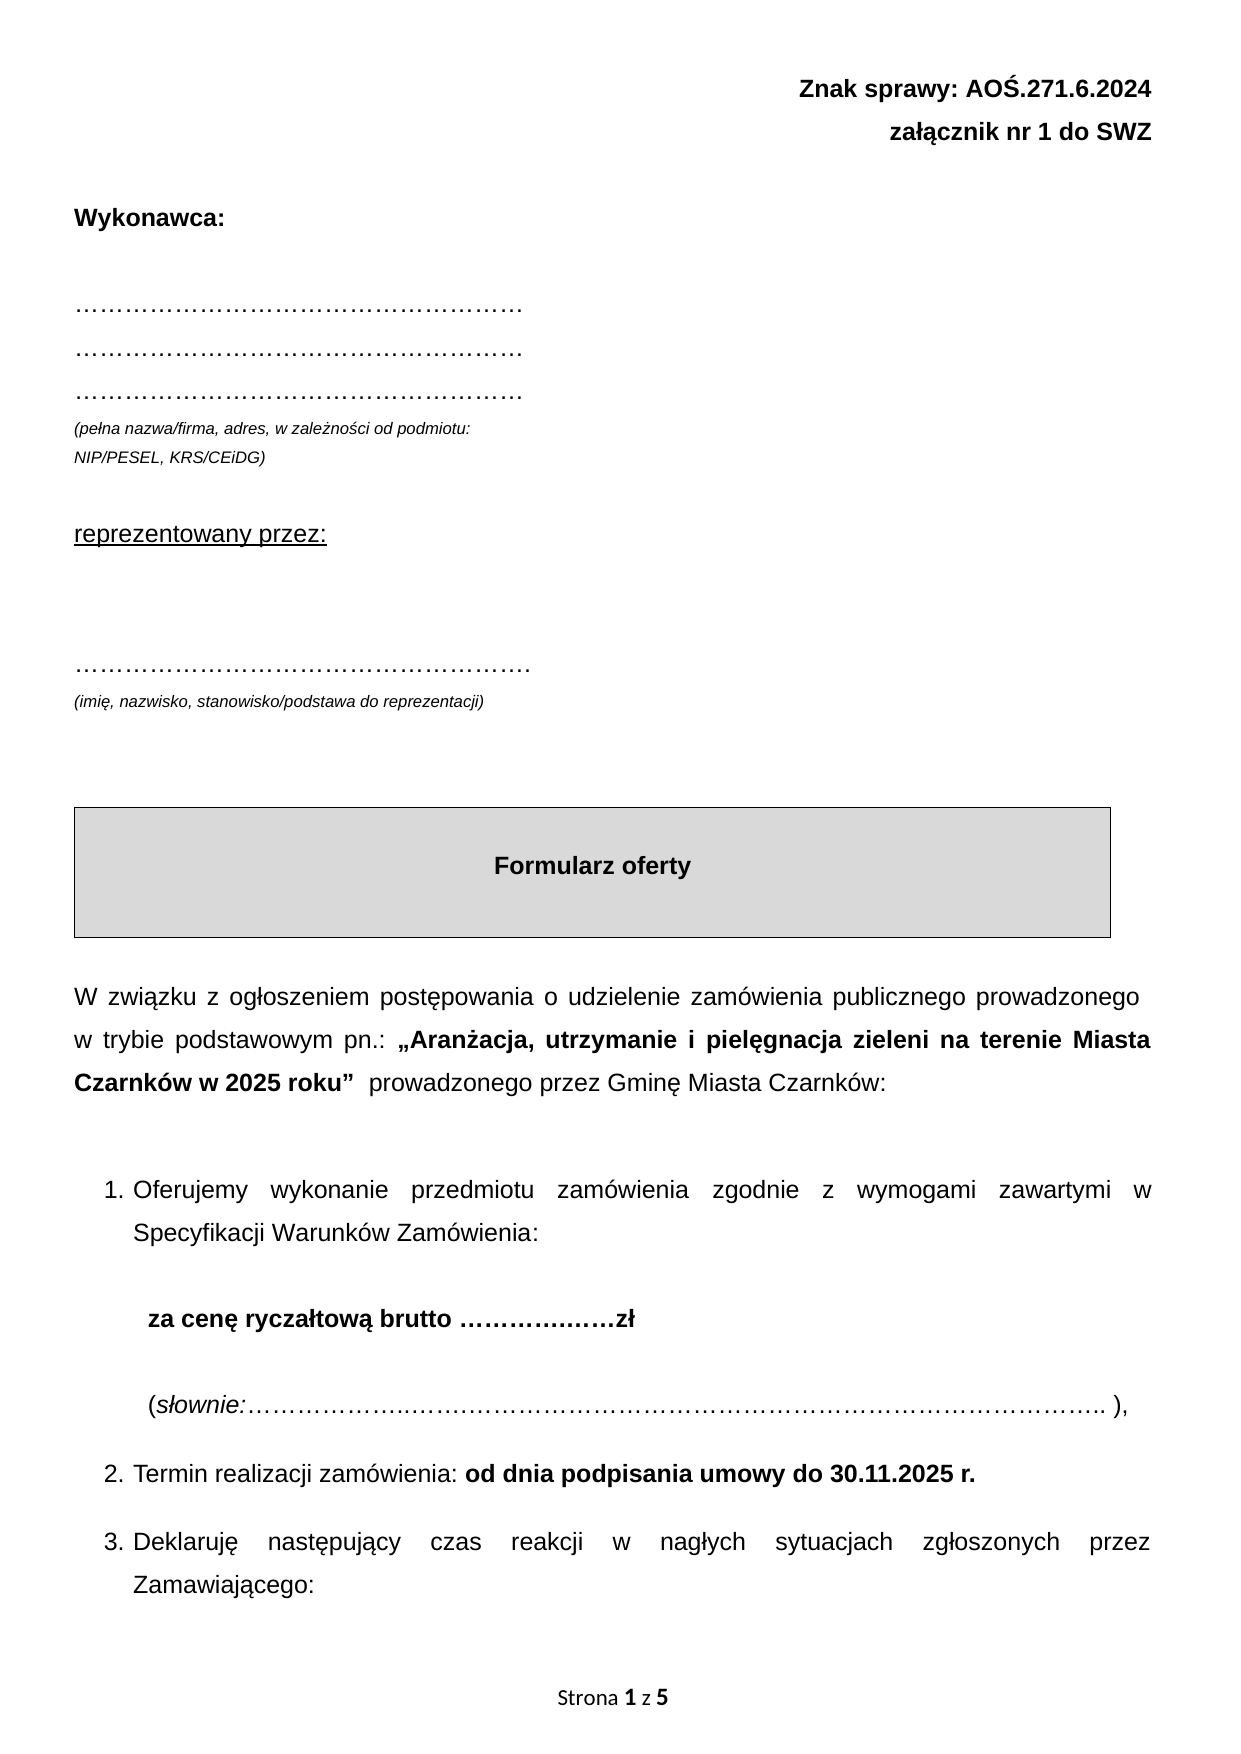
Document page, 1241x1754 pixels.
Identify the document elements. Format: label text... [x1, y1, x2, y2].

text (słownie:………………..…….………………………………………………………………….. ), [148, 1390, 1152, 1419]
list Termin realizacji zamówienia: od dnia podpisania umowy do 30.11.2025 r. [103, 1458, 1152, 1487]
text ……………………………………………… [74, 376, 532, 404]
text reprezentowany przez: [74, 519, 1152, 548]
text (pełna nazwa/firma, adres, w zależności od podmiotu: NIP/PESEL, KRS/CEiDG) [74, 419, 532, 467]
table_header Formularz oferty [75, 808, 1110, 937]
text ………………………………………………. [74, 649, 532, 678]
text ……………………………………………………………………………………………… [74, 289, 532, 361]
text (imię, nazwisko, stanowisko/podstawa do reprezentacji) [74, 692, 532, 711]
text załącznik nr 1 do SWZ [76, 117, 1152, 146]
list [103, 1527, 1152, 1598]
text za cenę ryczałtową brutto ………….……zł [148, 1304, 1152, 1333]
text Wykonawca: [74, 203, 1152, 232]
text Znak sprawy: AOŚ.271.6.2024 [74, 74, 1152, 103]
list Oferujemy wykonanie przedmiotu zamówienia zgodnie z wymogami zawartymi w Specyfikacji Warunków Zamówienia: [103, 1175, 1152, 1247]
text W związku z ogłoszeniem postępowania o udzielenie zamówienia publicznego prowadzonego w trybie podstawowym pn.: „Aranżacja, utrzymanie i pielęgnacja zieleni na terenie Miasta Czarnków w 2025 roku” prowadzonego przez Gminę Miasta Czarnków: [74, 981, 1152, 1096]
